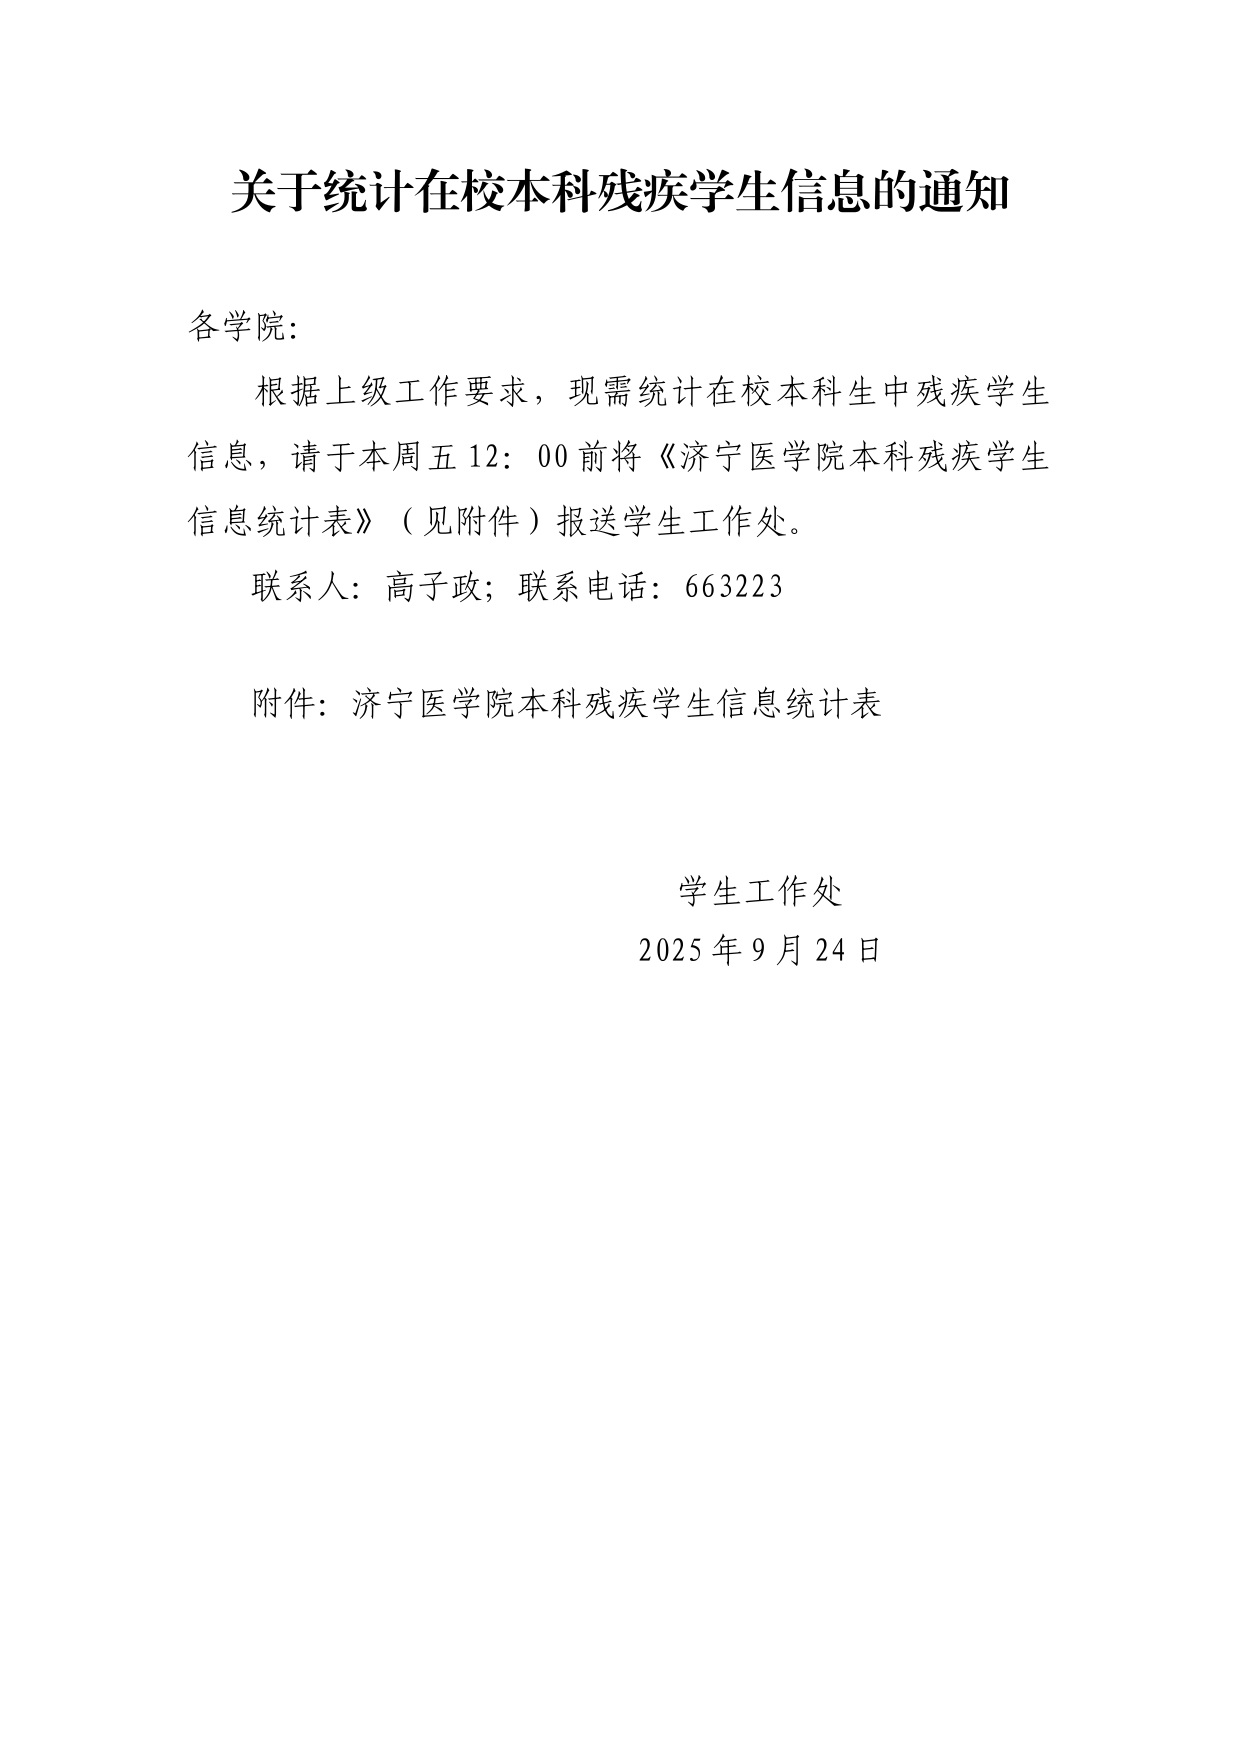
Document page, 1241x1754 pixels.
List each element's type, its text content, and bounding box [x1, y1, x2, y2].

text 根据上级工作要求，现需统计在校本科生中残疾学生信息，请于本周五12：00前将《济宁医学院本科残疾学生信息统计表》（见附件）报送学生工作处。 [187, 357, 1053, 552]
text 2025年9月24日 [187, 915, 1053, 980]
text 学生工作处 [187, 857, 1053, 915]
text 关于统计在校本科残疾学生信息的通知 [187, 162, 1053, 227]
text 联系人：高子政；联系电话：663223 [187, 552, 1053, 610]
text 各学院： [187, 292, 1053, 357]
text 附件：济宁医学院本科残疾学生信息统计表 [187, 669, 1053, 727]
